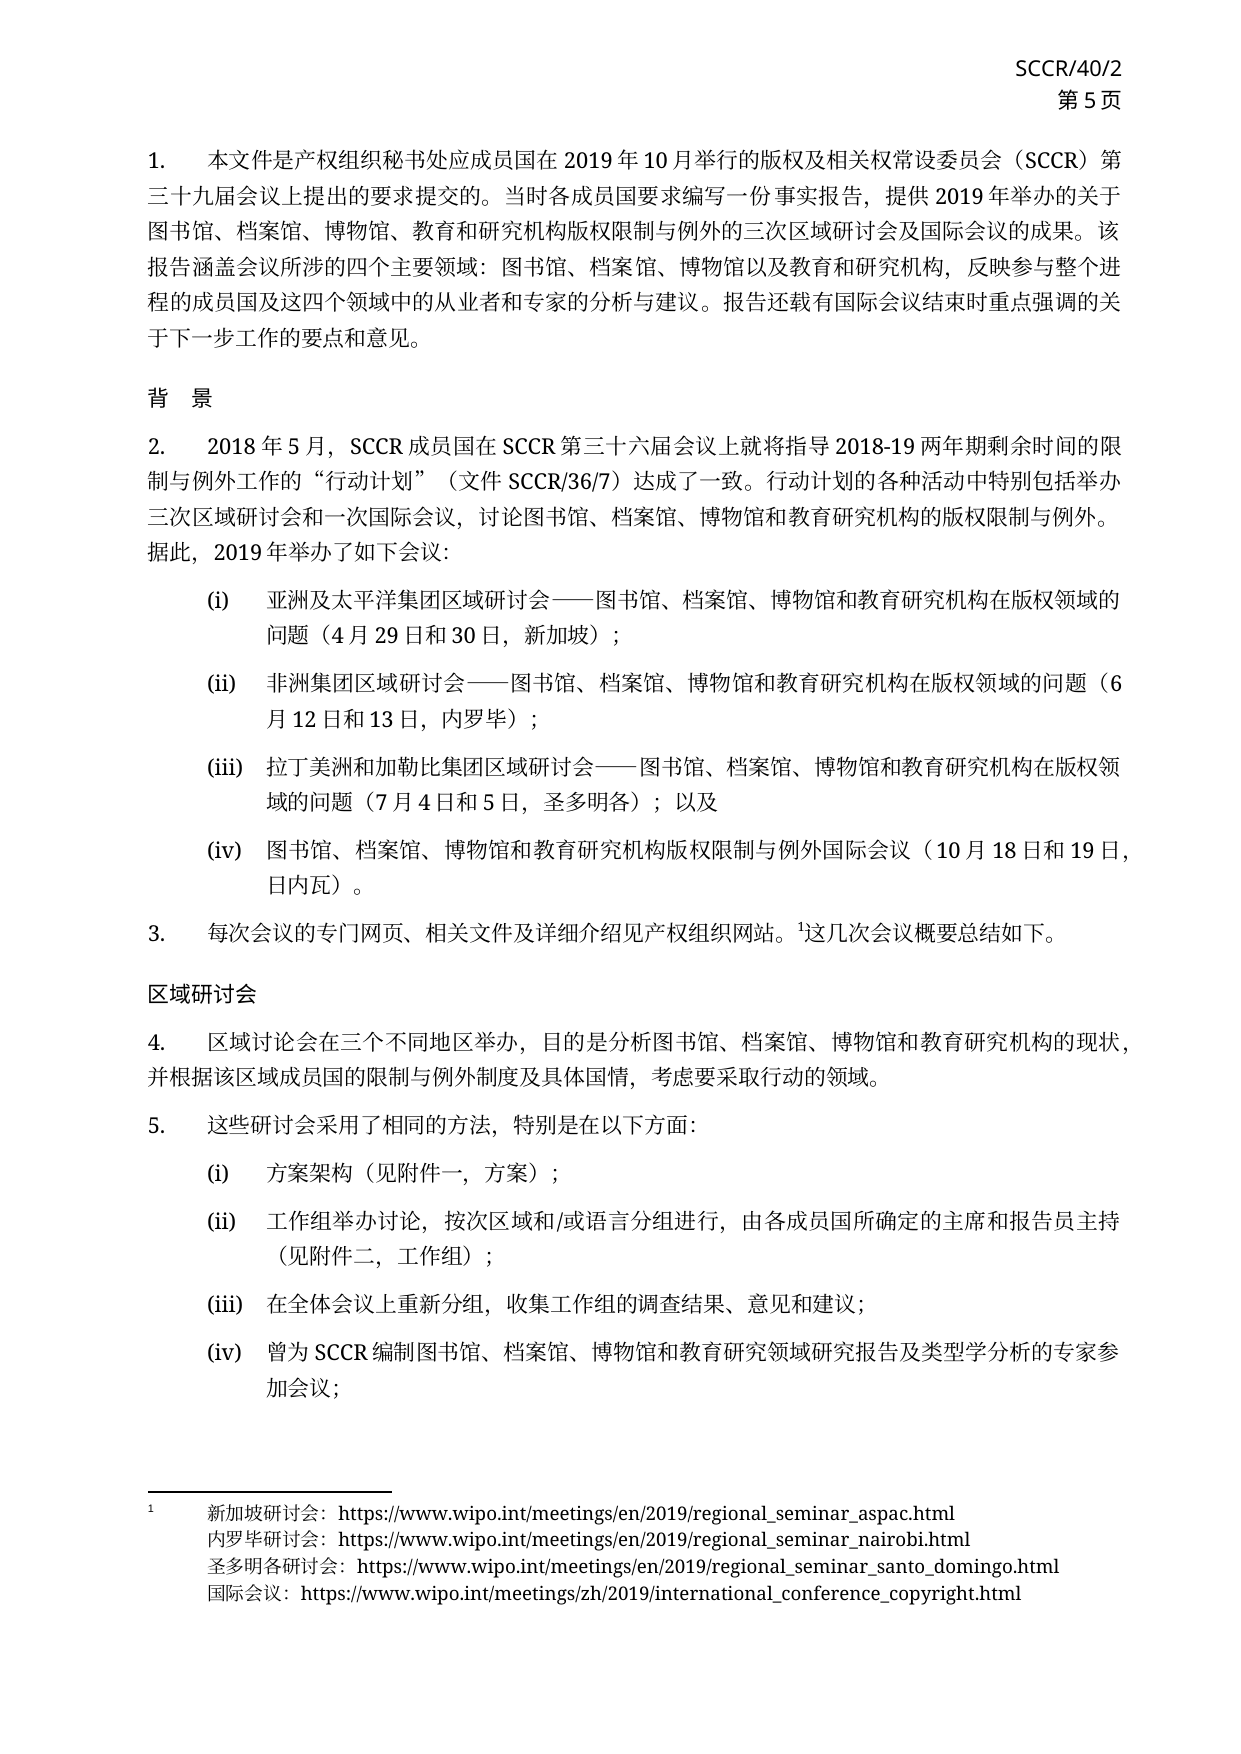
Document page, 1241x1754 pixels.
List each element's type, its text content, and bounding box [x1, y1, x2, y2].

text 背 景 [148, 377, 1122, 413]
list 方案架构（见附件一，方案）； [207, 1152, 1122, 1188]
list 这些研讨会采用了相同的方法，特别是在以下方面： [148, 1104, 1122, 1140]
list 亚洲及太平洋集团区域研讨会——图书馆、档案馆、博物馆和教育研究机构在版权领域的问题（4月29日和30日，新加坡）； [207, 579, 1122, 650]
list 非洲集团区域研讨会——图书馆、档案馆、博物馆和教育研究机构在版权领域的问题（6月12日和13日，内罗毕）； [207, 663, 1122, 733]
text 区域研讨会 [148, 973, 1122, 1008]
list 图书馆、档案馆、博物馆和教育研究机构版权限制与例外国际会议（10月18日和19日，日内瓦）。 [207, 829, 1122, 900]
list 本文件是产权组织秘书处应成员国在2019年10月举行的版权及相关权常设委员会（SCCR）第三十九届会议上提出的要求提交的。当时各成员国要求编写一份事实报告，提供2019年举办的关于图书馆、档案馆、博物馆、教育和研究机构版权限制与例外的三次区域研讨会及国际会议的成果。该报告涵盖会议所涉的四个主要领域：图书馆、档案馆、博物馆以及教育和研究机构，反映参与整个进程的成员国及这四个领域中的从业者和专家的分析与建议。报告还载有国际会议结束时重点强调的关于下一步工作的要点和意见。 [148, 140, 1122, 352]
list 在全体会议上重新分组，收集工作组的调查结果、意见和建议； [207, 1283, 1122, 1319]
list 2018年5月，SCCR成员国在SCCR第三十六届会议上就将指导2018-19两年期剩余时间的限制与例外工作的“行动计划”（文件SCCR/36/7）达成了一致。行动计划的各种活动中特别包括举办三次区域研讨会和一次国际会议，讨论图书馆、档案馆、博物馆和教育研究机构的版权限制与例外。据此，2019年举办了如下会议： [148, 425, 1122, 567]
list 工作组举办讨论，按次区域和/或语言分组进行，由各成员国所确定的主席和报告员主持（见附件二，工作组）； [207, 1200, 1122, 1271]
list 曾为SCCR编制图书馆、档案馆、博物馆和教育研究领域研究报告及类型学分析的专家参加会议； [207, 1331, 1122, 1402]
list 区域讨论会在三个不同地区举办，目的是分析图书馆、档案馆、博物馆和教育研究机构的现状，并根据该区域成员国的限制与例外制度及具体国情，考虑要采取行动的领域。 [148, 1021, 1122, 1092]
list 每次会议的专门网页、相关文件及详细介绍见产权组织网站。这几次会议概要总结如下。 [148, 913, 1122, 948]
list 拉丁美洲和加勒比集团区域研讨会——图书馆、档案馆、博物馆和教育研究机构在版权领域的问题（7月4日和5日，圣多明各）；以及 [207, 746, 1122, 817]
